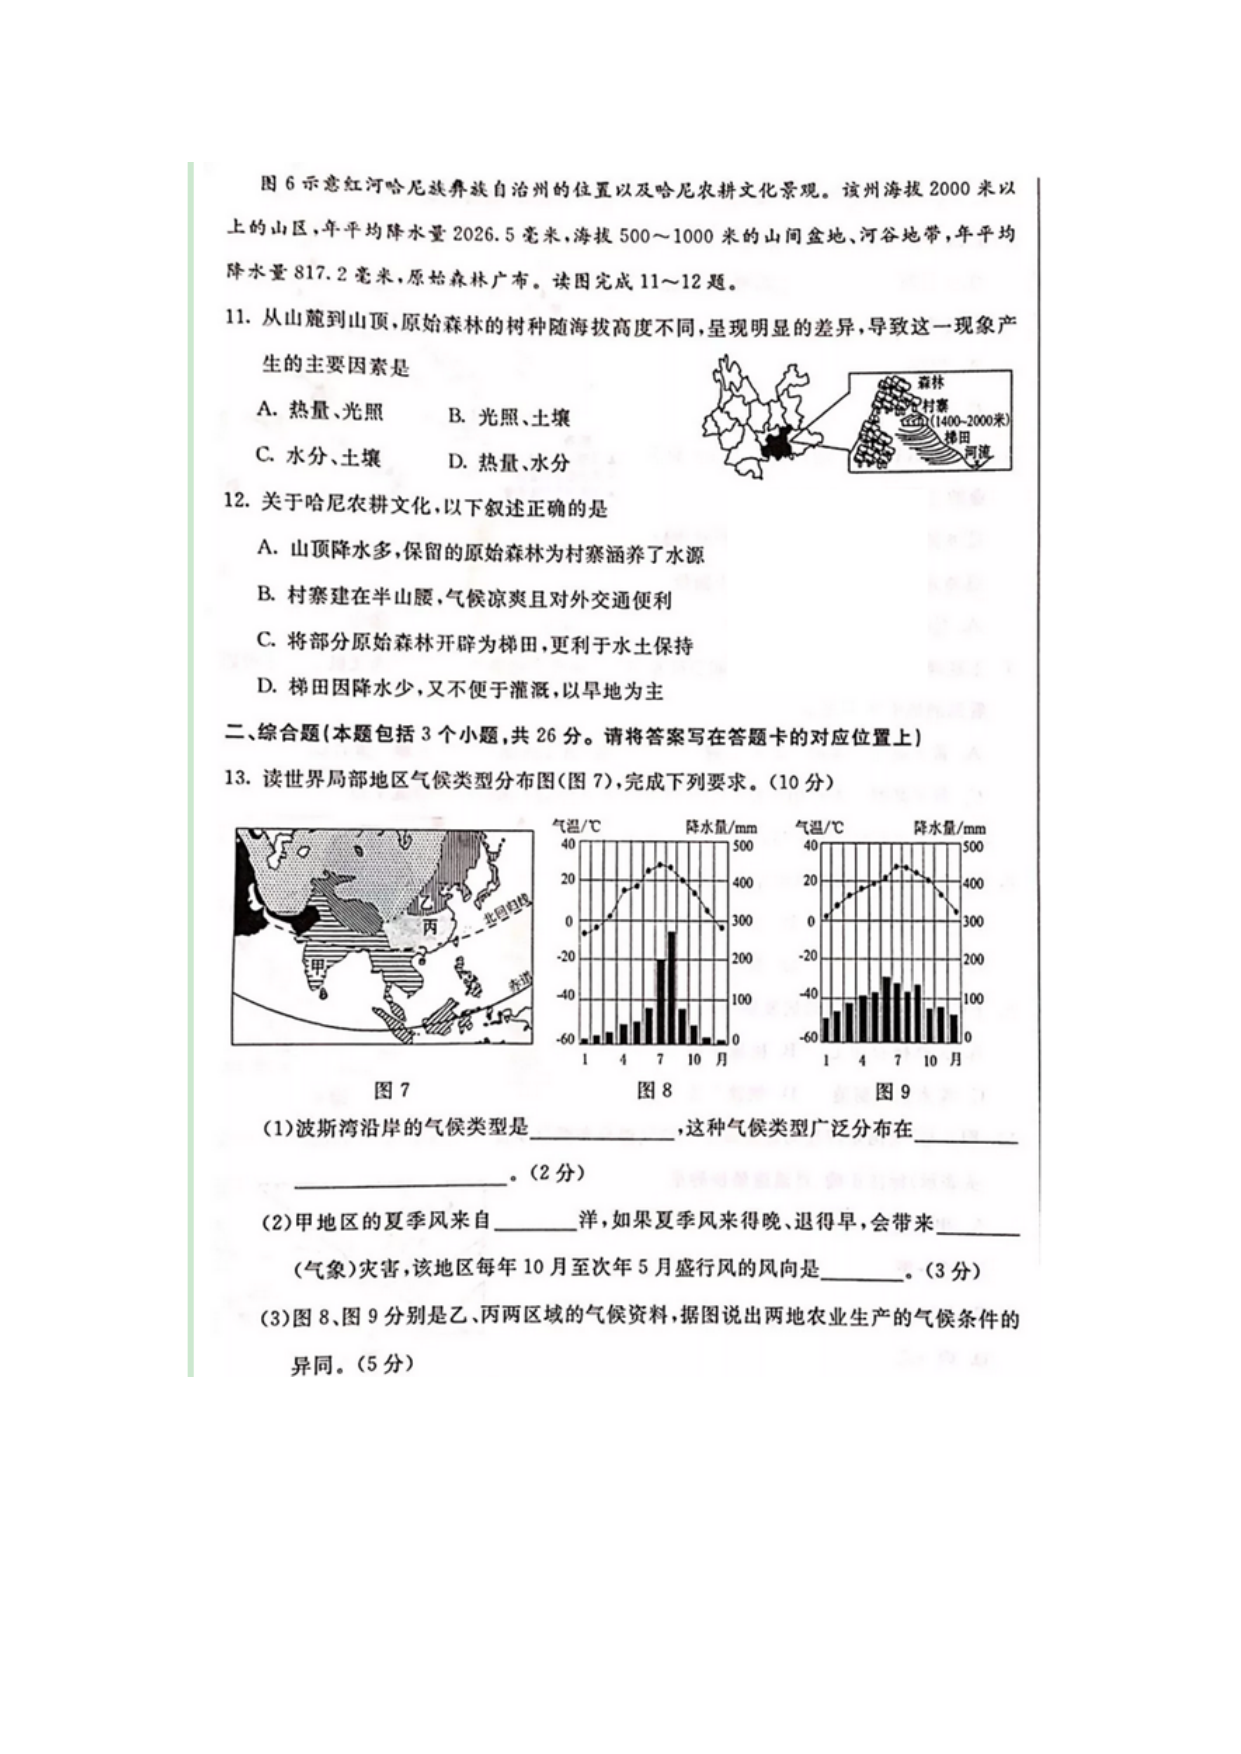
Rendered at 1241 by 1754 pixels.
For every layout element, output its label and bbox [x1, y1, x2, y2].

picture [187, 162, 1053, 1377]
